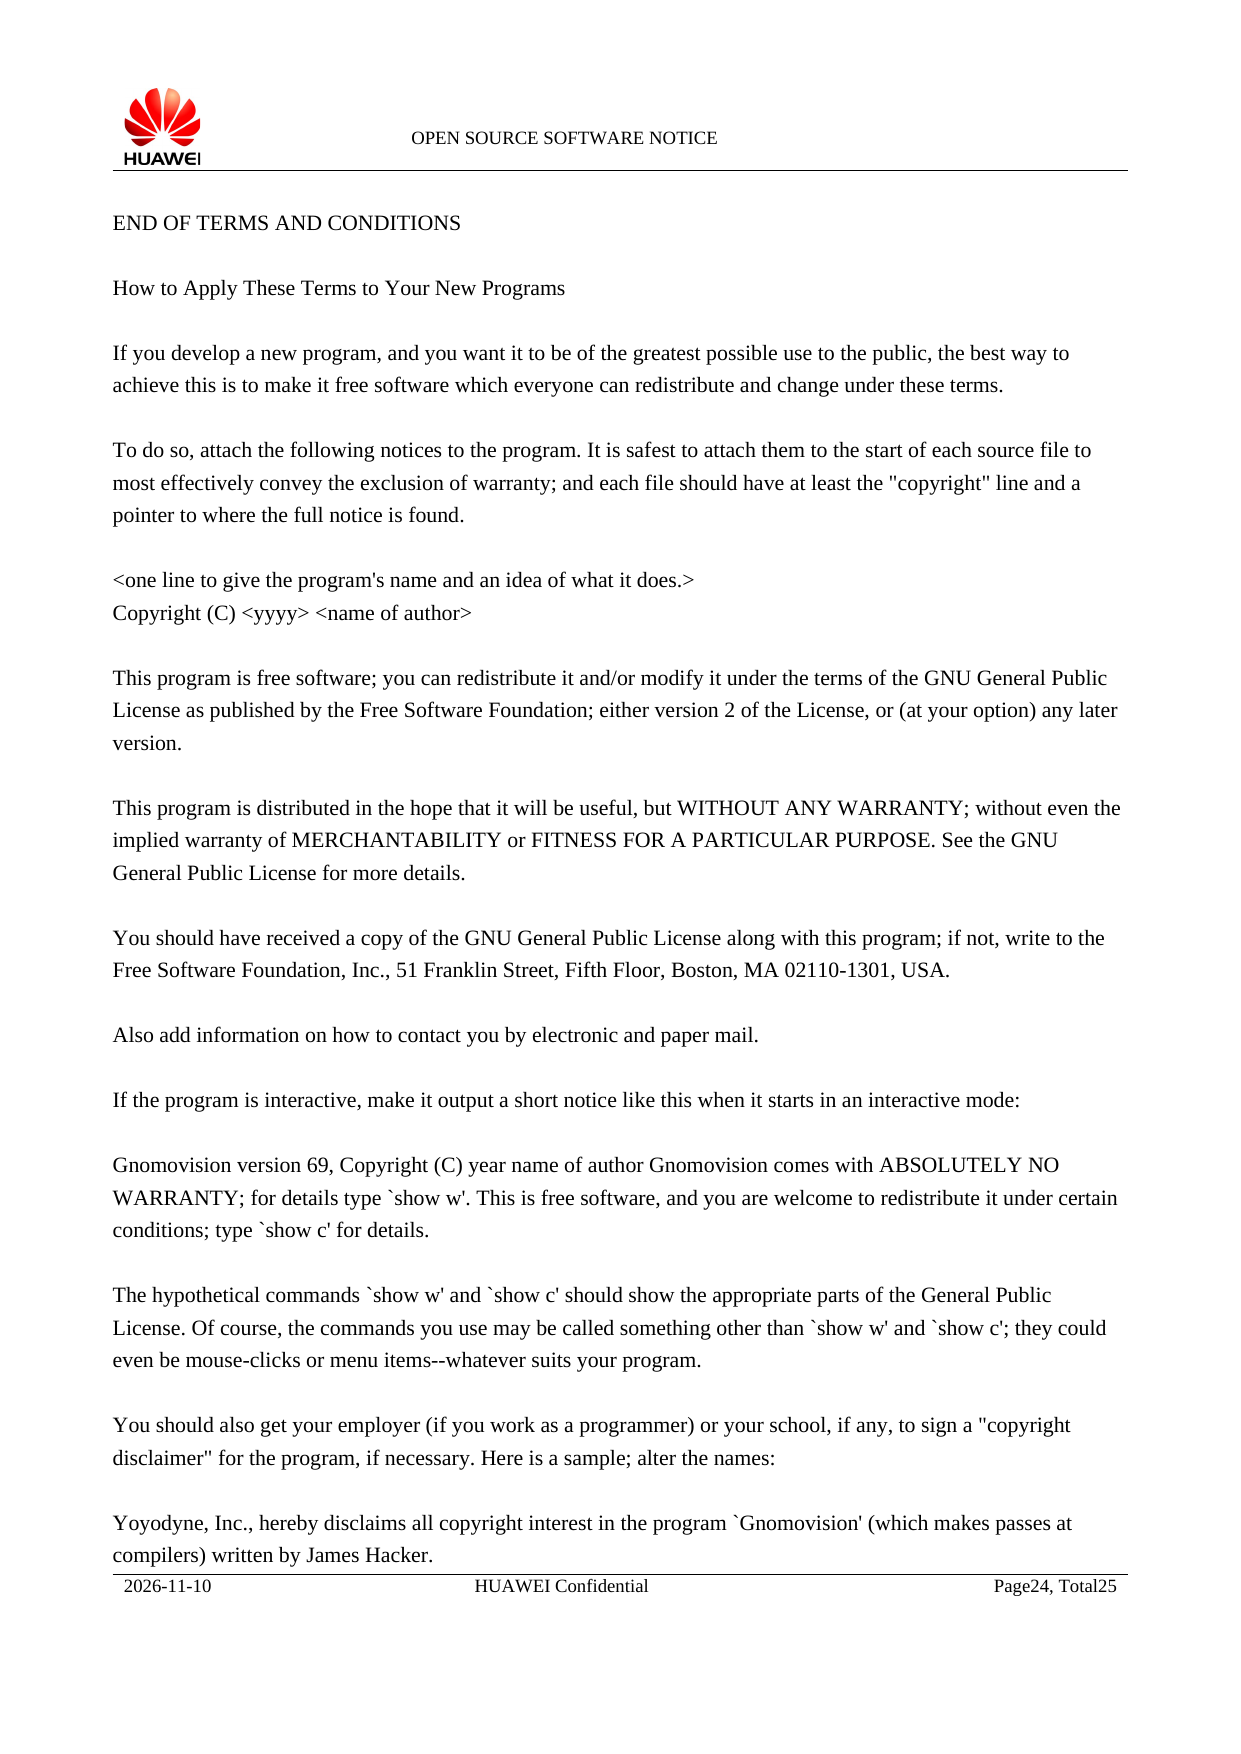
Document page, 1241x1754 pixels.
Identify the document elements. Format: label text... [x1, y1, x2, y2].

picture [124, 88, 201, 165]
